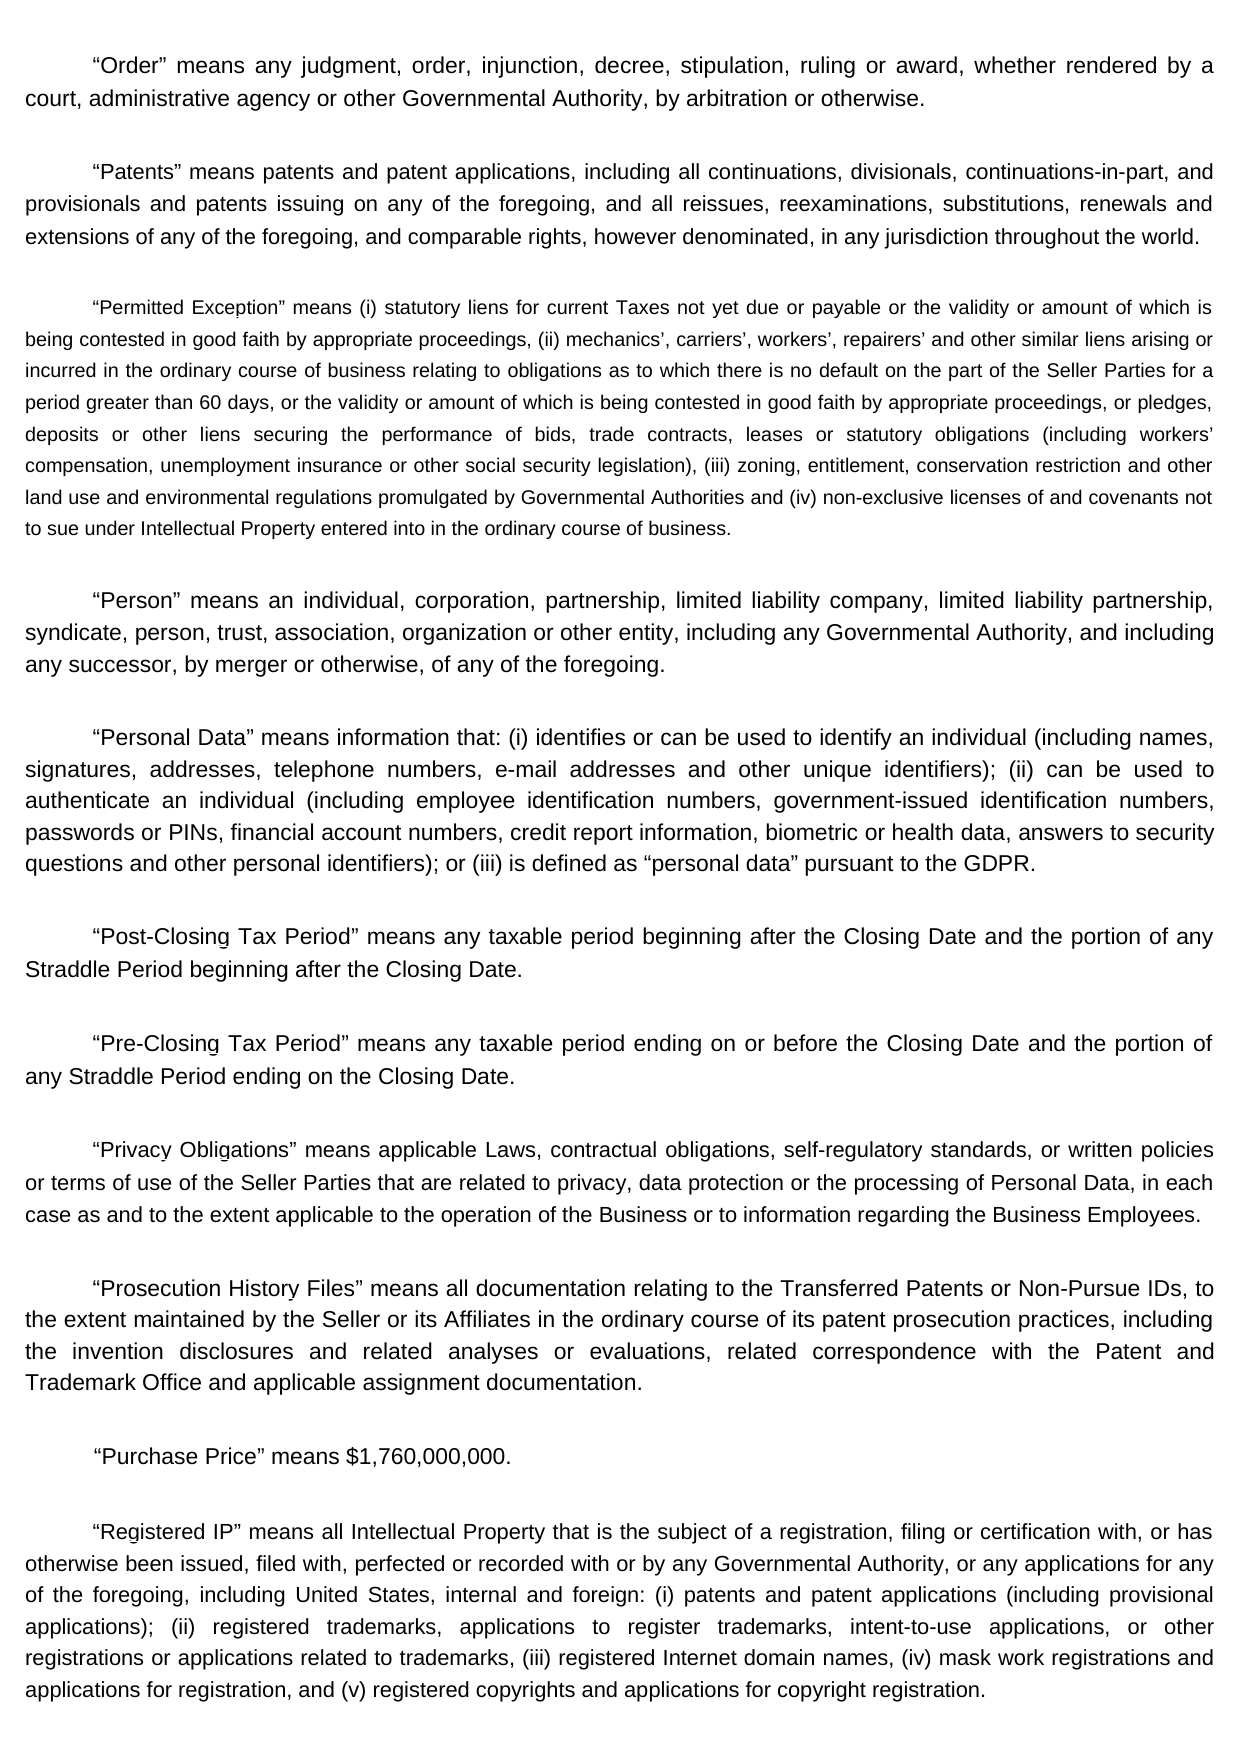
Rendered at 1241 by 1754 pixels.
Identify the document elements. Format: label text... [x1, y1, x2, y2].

text “Personal Data” means information that: (i) identifies or can be used to identify an individual (including names, signatures, addresses, telephone numbers, e-mail addresses and other unique identifiers); (ii) can be used to authenticate an individual (including employee identification numbers, government-issued identification numbers, passwords or PINs, financial account numbers, credit report information, biometric or health data, answers to security questions and other personal identifiers); or (iii) is defined as “personal data” pursuant to the GDPR. [25, 724, 1215, 876]
text “Permitted Exception” means (i) statutory liens for current Taxes not yet due or payable or the validity or amount of which is being contested in good faith by appropriate proceedings, (ii) mechanics’, carriers’, workers’, repairers’ and other similar liens arising or incurred in the ordinary course of business relating to obligations as to which there is no default on the part of the Seller Parties for a period greater than 60 days, or the validity or amount of which is being contested in good faith by appropriate proceedings, or pledges, deposits or other liens securing the performance of bids, trade contracts, leases or statutory obligations (including workers’ compensation, unemployment insurance or other social security legislation), (iii) zoning, entitlement, conservation restriction and other land use and environmental regulations promulgated by Governmental Authorities and (iv) non-exclusive licenses of and covenants not to sue under Intellectual Property entered into in the ordinary course of business. [25, 296, 1215, 540]
text “Purchase Price” means $1,760,000,000. [94, 1443, 1215, 1469]
text “Privacy Obligations” means applicable Laws, contractual obligations, self-regulatory standards, or written policies or terms of use of the Seller Parties that are related to privacy, data protection or the processing of Personal Data, in each case as and to the extent applicable to the operation of the Business or to information regarding the Business Employees. [25, 1137, 1215, 1227]
text “Patents” means patents and patent applications, including all continuations, divisionals, continuations-in-part, and provisionals and patents issuing on any of the foregoing, and all reissues, reexaminations, substitutions, renewals and extensions of any of the foregoing, and comparable rights, however denominated, in any jurisdiction throughout the world. [25, 158, 1215, 249]
text “Person” means an individual, corporation, partnership, limited liability company, limited liability partnership, syndicate, person, trust, association, organization or other entity, including any Governmental Authority, and including any successor, by merger or otherwise, of any of the foregoing. [25, 587, 1215, 677]
text “Prosecution History Files” means all documentation relating to the Transferred Patents or Non-Pursue IDs, to the extent maintained by the Seller or its Affiliates in the ordinary course of its patent prosecution practices, including the invention disclosures and related analyses or evaluations, related correspondence with the Patent and Trademark Office and applicable assignment documentation. [25, 1275, 1215, 1396]
text “Registered IP” means all Intellectual Property that is the subject of a registration, filing or certification with, or has otherwise been issued, filed with, perfected or recorded with or by any Governmental Authority, or any applications for any of the foregoing, including United States, internal and foreign: (i) patents and patent applications (including provisional applications); (ii) registered trademarks, applications to register trademarks, intent-to-use applications, or other registrations or applications related to trademarks, (iii) registered Internet domain names, (iv) mask work registrations and applications for registration, and (v) registered copyrights and applications for copyright registration. [25, 1519, 1215, 1702]
text “Post-Closing Tax Period” means any taxable period beginning after the Closing Date and the portion of any Straddle Period beginning after the Closing Date. [25, 923, 1215, 983]
text “Order” means any judgment, order, injunction, decree, stipulation, ruling or award, whether rendered by a court, administrative agency or other Governmental Authority, by arbitration or otherwise. [25, 52, 1215, 111]
text “Pre-Closing Tax Period” means any taxable period ending on or before the Closing Date and the portion of any Straddle Period ending on the Closing Date. [25, 1030, 1213, 1090]
